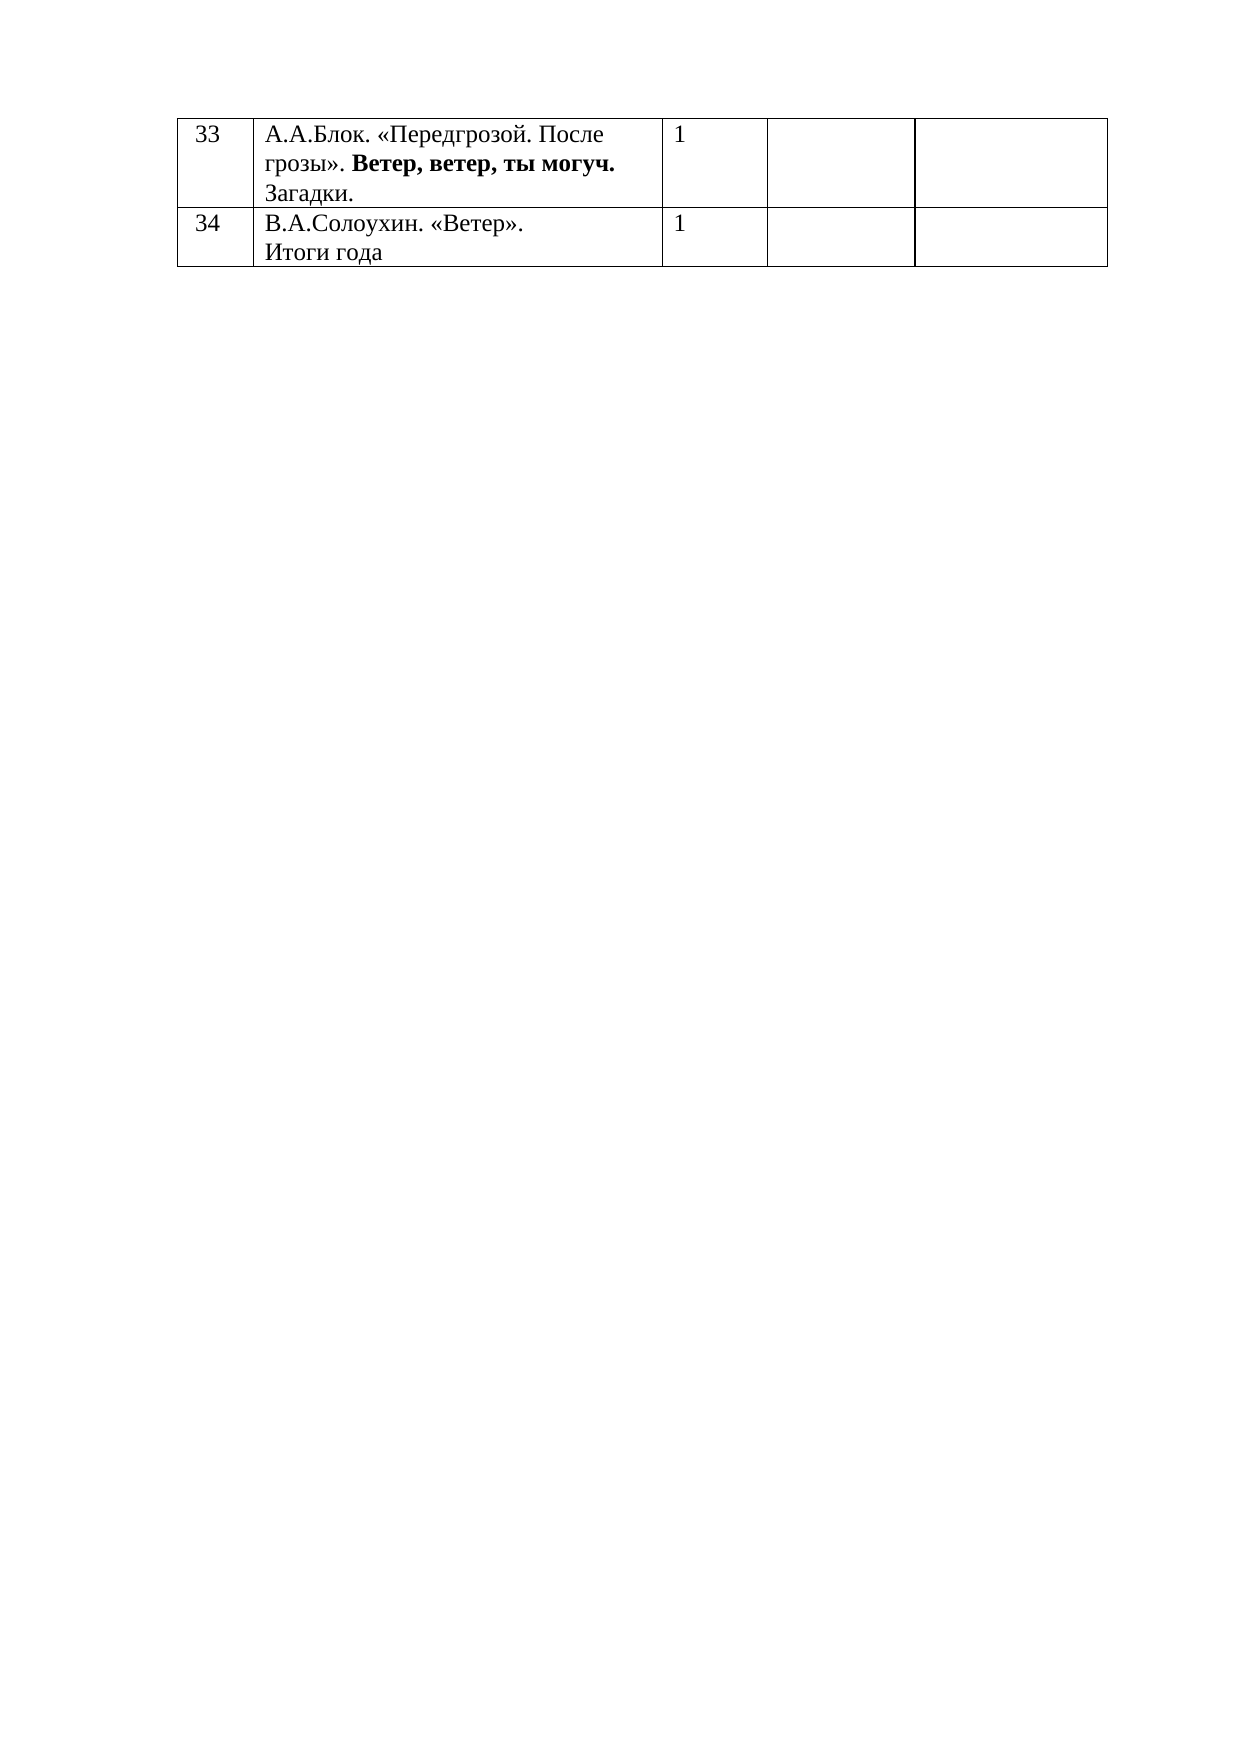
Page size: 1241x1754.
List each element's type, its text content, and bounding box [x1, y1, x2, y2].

table_cell [768, 119, 914, 207]
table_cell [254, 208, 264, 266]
table_cell 1 [663, 119, 767, 207]
table_cell 33 [178, 119, 253, 207]
table_cell [916, 208, 1107, 266]
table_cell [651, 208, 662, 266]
table_cell 1 [663, 208, 767, 266]
table_cell 34 [178, 208, 253, 266]
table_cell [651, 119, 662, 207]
table_cell [768, 208, 914, 266]
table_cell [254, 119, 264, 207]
table_cell [916, 119, 1107, 207]
